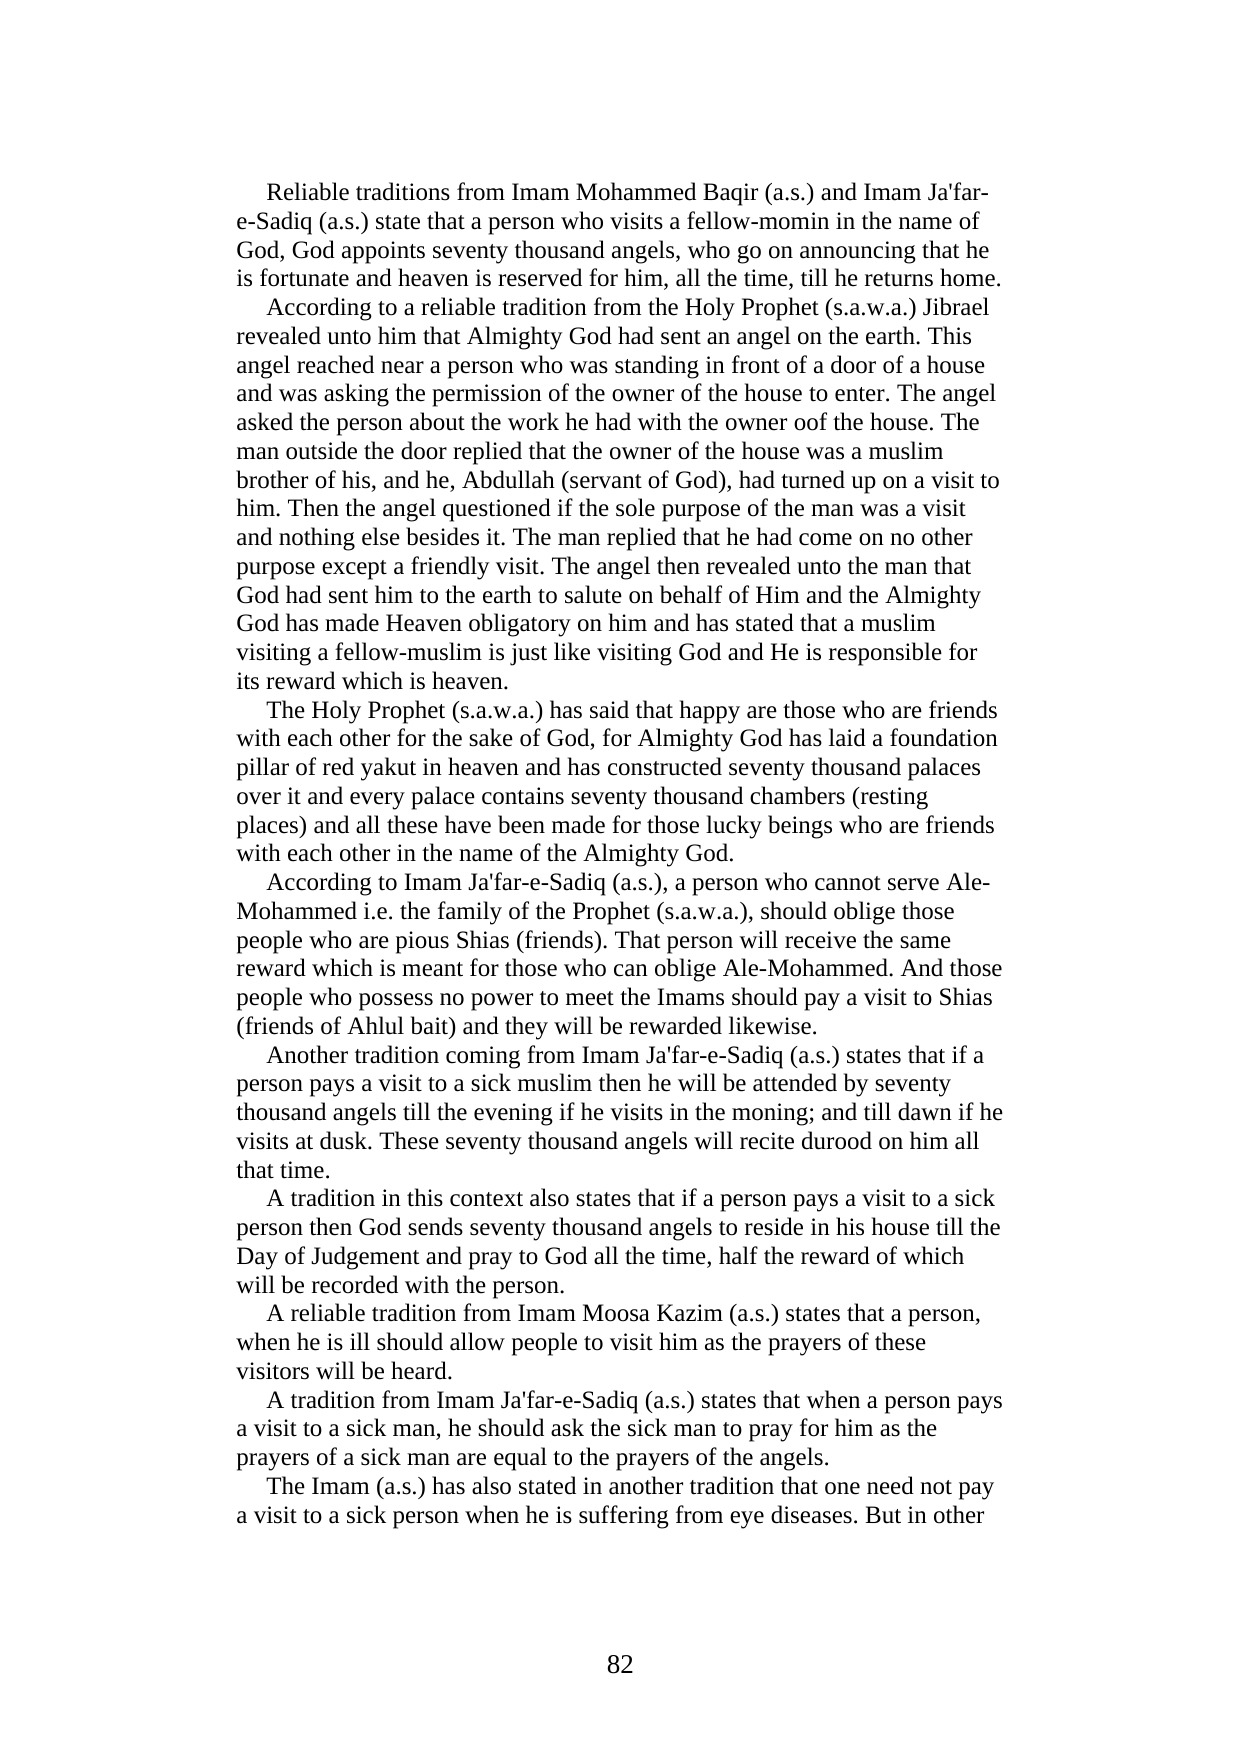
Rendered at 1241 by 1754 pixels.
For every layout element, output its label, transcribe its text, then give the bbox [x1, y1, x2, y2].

text A tradition from Imam Ja'far-e-Sadiq (a.s.) states that when a person pays a visit to a sick man, he should ask the sick man to pray for him as the prayers of a sick man are equal to the prayers of the angels. [236, 1385, 1004, 1471]
text God, God appoints seventy thousand angels, who go on announcing that he is fortunate and heaven is reserved for him, all the time, till he returns home. [236, 235, 1004, 292]
text A reliable tradition from Imam Moosa Kazim (a.s.) states that a person, when he is ill should allow people to visit him as the prayers of these visitors will be heard. [236, 1298, 1004, 1385]
text Another tradition coming from Imam Ja'far-e-Sadiq (a.s.) states that if a person pays a visit to a sick muslim then he will be attended by seventy thousand angels till the evening if he visits in the moning; and till dawn if he visits at dusk. These seventy thousand angels will recite durood on him all that time. [236, 1040, 1004, 1183]
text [236, 1471, 1004, 1528]
text The Holy Prophet (s.a.w.a.) has said that happy are those who are friends with each other for the sake of God, for Almighty God has laid a foundation pillar of red yakut in heaven and has constructed seventy thousand palaces over it and every palace contains seventy thousand chambers (resting places) and all these have been made for those lucky beings who are friends with each other in the name of the Almighty God. [236, 695, 1004, 867]
text According to a reliable tradition from the Holy Prophet (s.a.w.a.) Jibrael revealed unto him that Almighty God had sent an angel on the earth. This angel reached near a person who was standing in front of a door of a house and was asking the permission of the owner of the house to enter. The angel asked the person about the work he had with the owner oof the house. The man outside the door replied that the owner of the house was a muslim brother of his, and he, Abdullah (servant of God), had turned up on a visit to him. Then the angel questioned if the sole purpose of the man was a visit and nothing else besides it. The man replied that he had come on no other purpose except a friendly visit. The angel then revealed unto the man that God had sent him to the earth to salute on behalf of Him and the Almighty God has made Heaven obligatory on him and has stated that a muslim visiting a fellow-muslim is just like visiting God and He is responsible for its reward which is heaven. [236, 292, 1004, 695]
text Reliable traditions from Imam Mohammed Baqir (a.s.) and Imam Ja'far-e-Sadiq (a.s.) state that a person who visits a fellow-momin in the name of [236, 177, 1004, 235]
text According to Imam Ja'far-e-Sadiq (a.s.), a person who cannot serve Ale-Mohammed i.e. the family of the Prophet (s.a.w.a.), should oblige those people who are pious Shias (friends). That person will receive the same reward which is meant for those who can oblige Ale-Mohammed. And those people who possess no power to meet the Imams should pay a visit to Shias (friends of Ahlul bait) and they will be rewarded likewise. [236, 867, 1004, 1040]
text A tradition in this context also states that if a person pays a visit to a sick person then God sends seventy thousand angels to reside in his house till the Day of Judgement and pray to God all the time, half the reward of which will be recorded with the person. [236, 1183, 1004, 1298]
